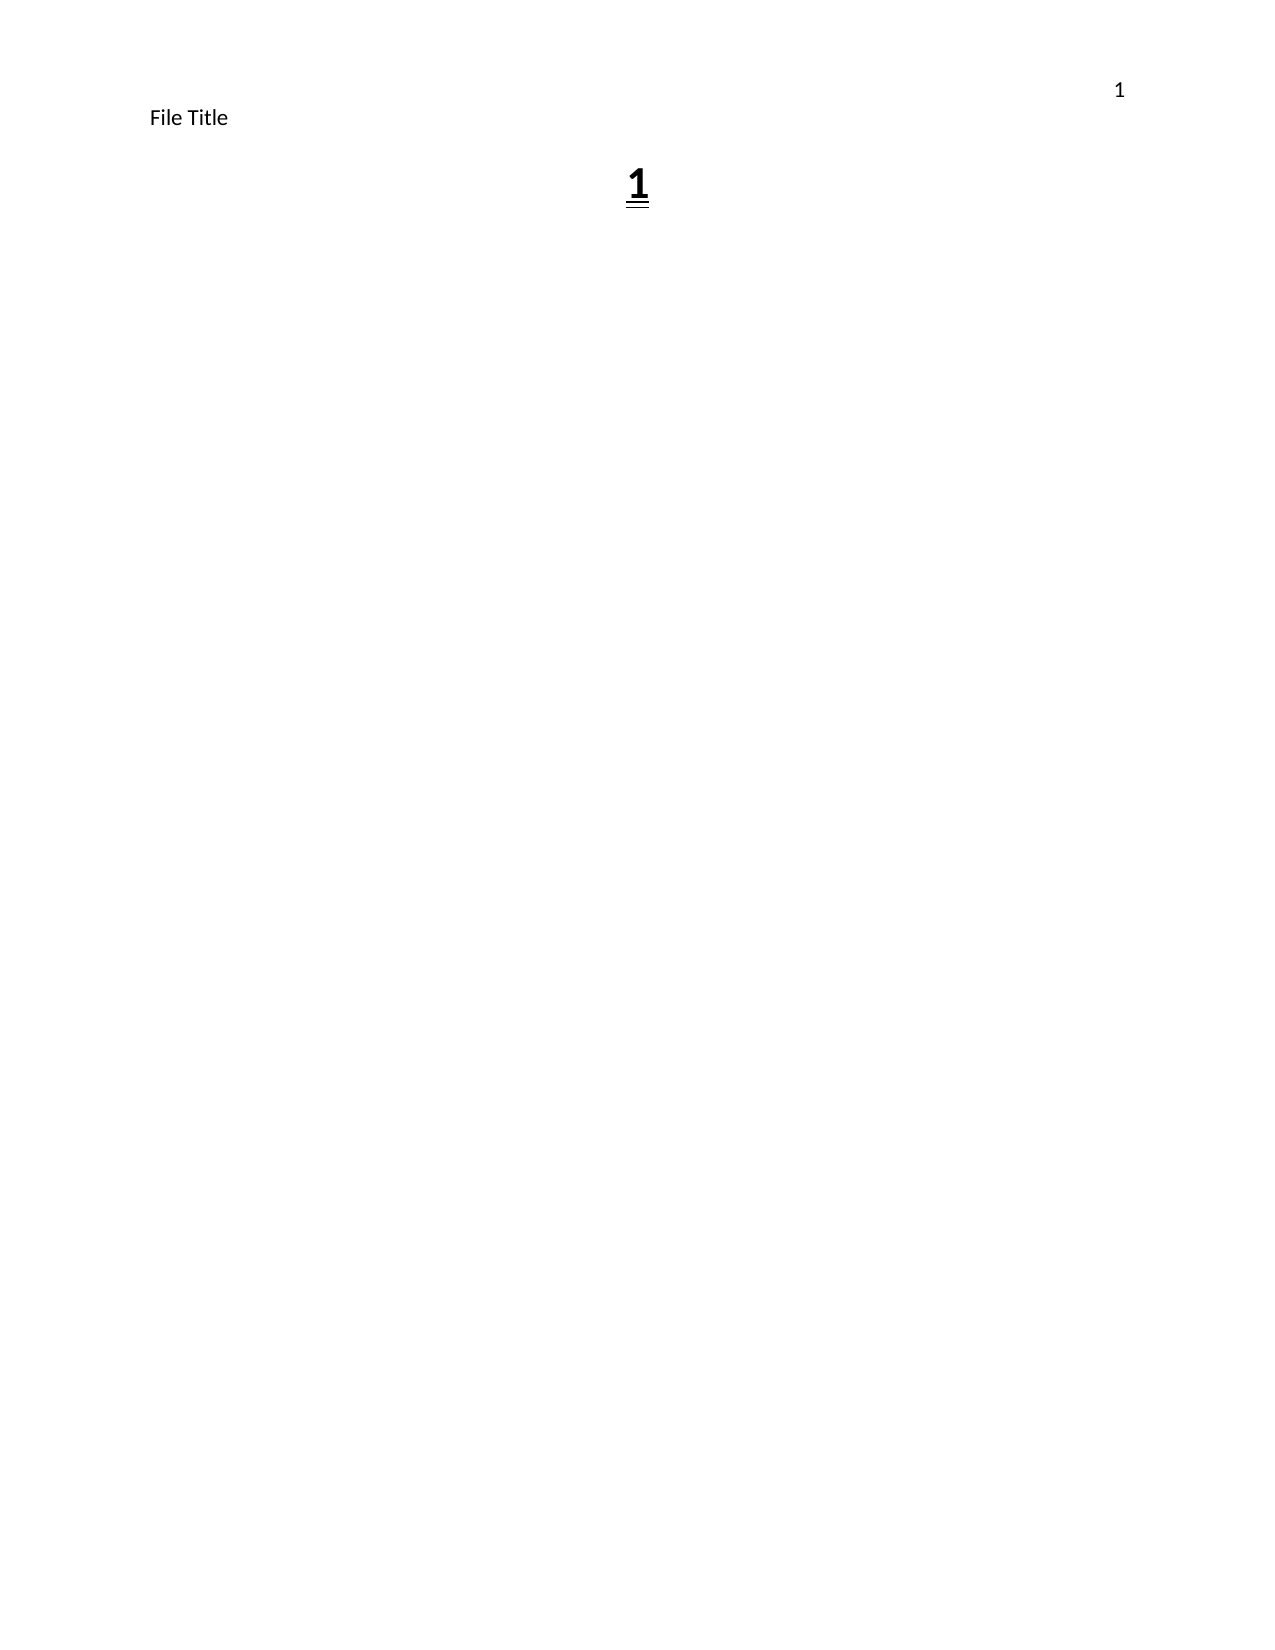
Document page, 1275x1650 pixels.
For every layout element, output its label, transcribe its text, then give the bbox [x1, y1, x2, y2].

subtitle 1 [150, 154, 1125, 210]
